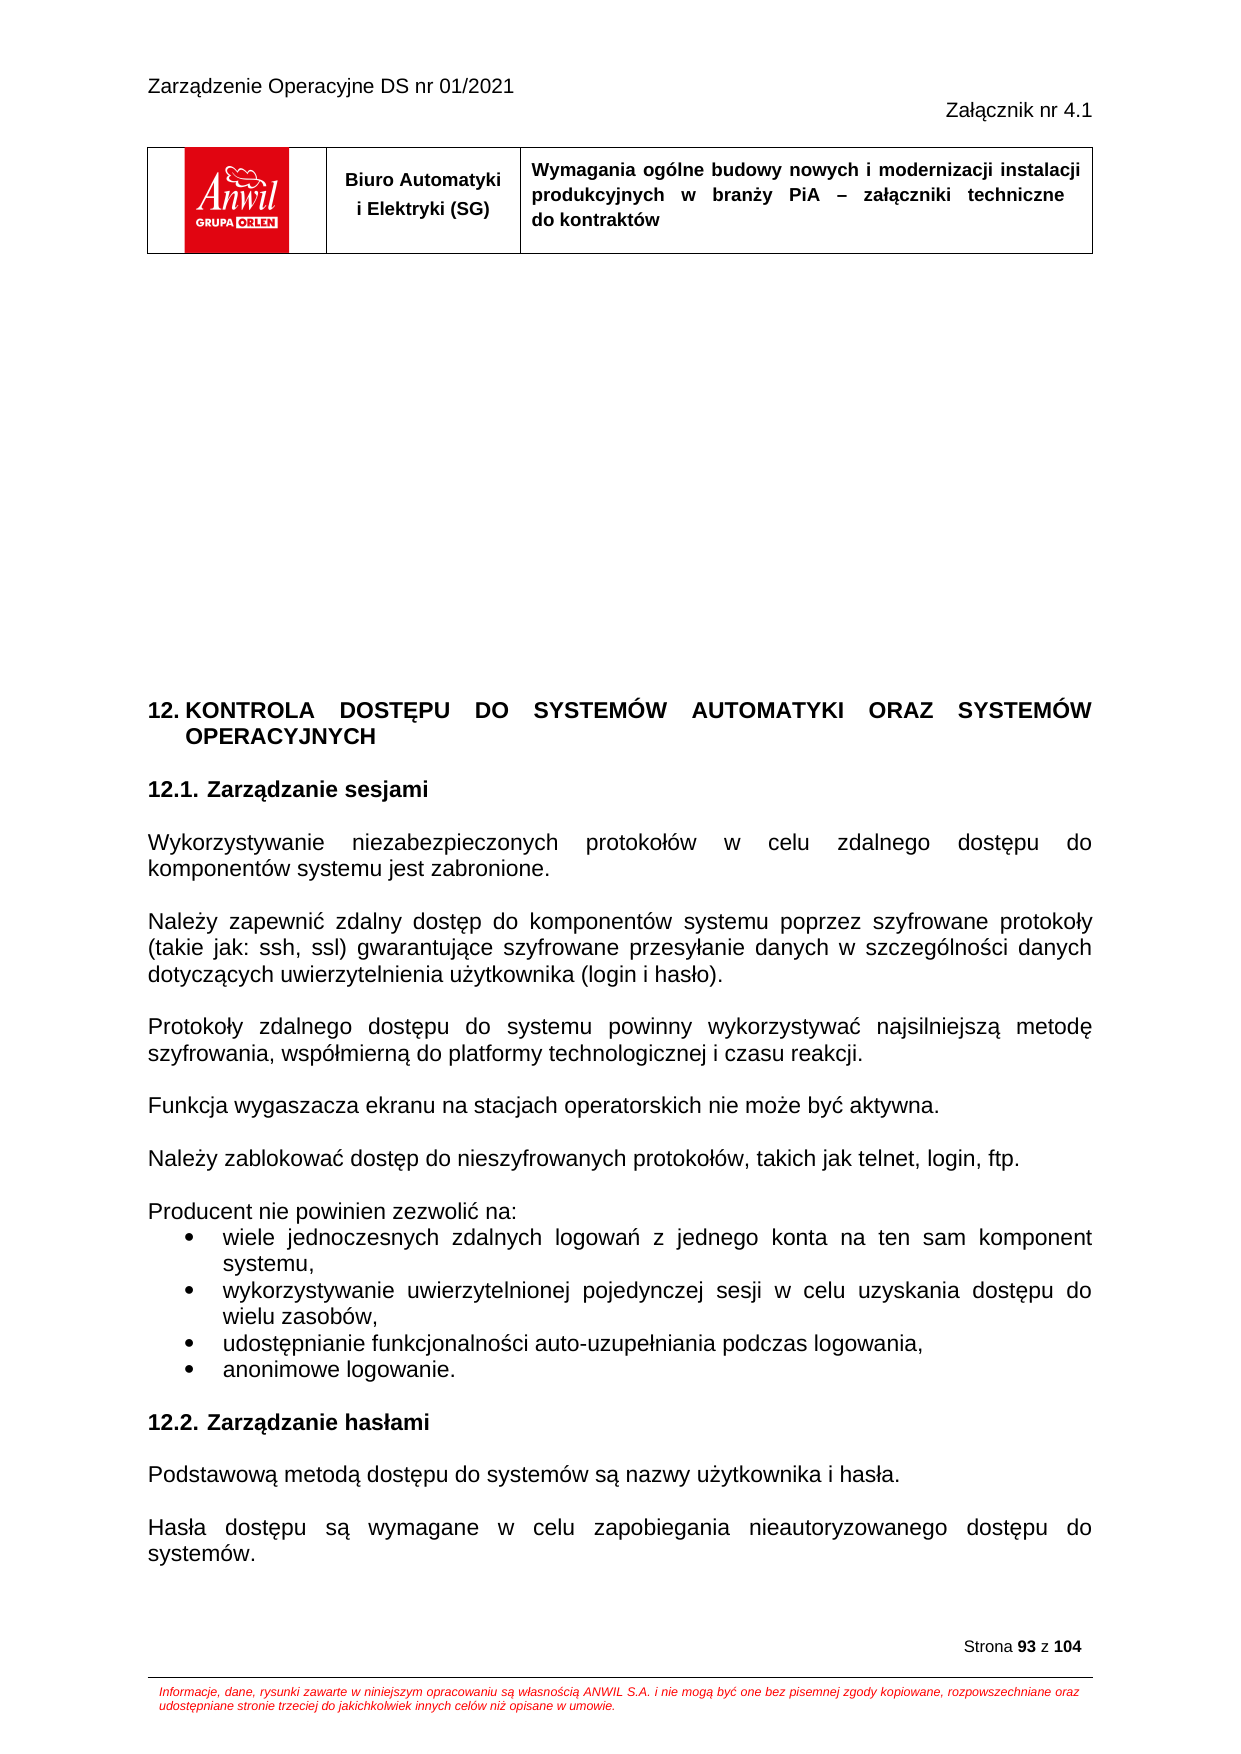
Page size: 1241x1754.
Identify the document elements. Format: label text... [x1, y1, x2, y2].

list anonimowe logowanie. [185, 1356, 1092, 1382]
text Należy zapewnić zdalny dostęp do komponentów systemu poprzez szyfrowane protokoły (takie jak: ssh, ssl) gwarantujące szyfrowane przesyłanie danych w szczególności danych dotyczących uwierzytelnienia użytkownika (login i hasło). [148, 908, 1092, 987]
text Należy zablokować dostęp do nieszyfrowanych protokołów, takich jak telnet, login, ftp. [148, 1145, 1092, 1171]
text Podstawową metodą dostępu do systemów są nazwy użytkownika i hasła. [148, 1461, 1092, 1488]
list udostępnianie funkcjonalności auto-uzupełniania podczas logowania, [185, 1329, 1092, 1356]
text Protokoły zdalnego dostępu do systemu powinny wykorzystywać najsilniejszą metodę szyfrowania, współmierną do platformy technologicznej i czasu reakcji. [148, 1013, 1092, 1066]
text Wykorzystywanie niezabezpieczonych protokołów w celu zdalnego dostępu do komponentów systemu jest zabronione. [148, 829, 1092, 881]
text Hasła dostępu są wymagane w celu zapobiegania nieautoryzowanego dostępu do systemów. [148, 1514, 1092, 1567]
text Funkcja wygaszacza ekranu na stacjach operatorskich nie może być aktywna. [148, 1092, 1092, 1119]
subtitle KONTROLA DOSTĘPU DO SYSTEMÓW AUTOMATYKI ORAZ SYSTEMÓW OPERACYJNYCH [148, 697, 1092, 750]
list wykorzystywanie uwierzytelnionej pojedynczej sesji w celu uzyskania dostępu do wielu zasobów, [185, 1277, 1092, 1329]
list wiele jednoczesnych zdalnych logowań z jednego konta na ten sam komponent systemu, [185, 1224, 1092, 1277]
picture [184, 147, 290, 253]
subtitle Zarządzanie hasłami [148, 1408, 1092, 1435]
subtitle Zarządzanie sesjami [148, 776, 1092, 802]
text Producent nie powinien zezwolić na: [148, 1198, 1092, 1224]
